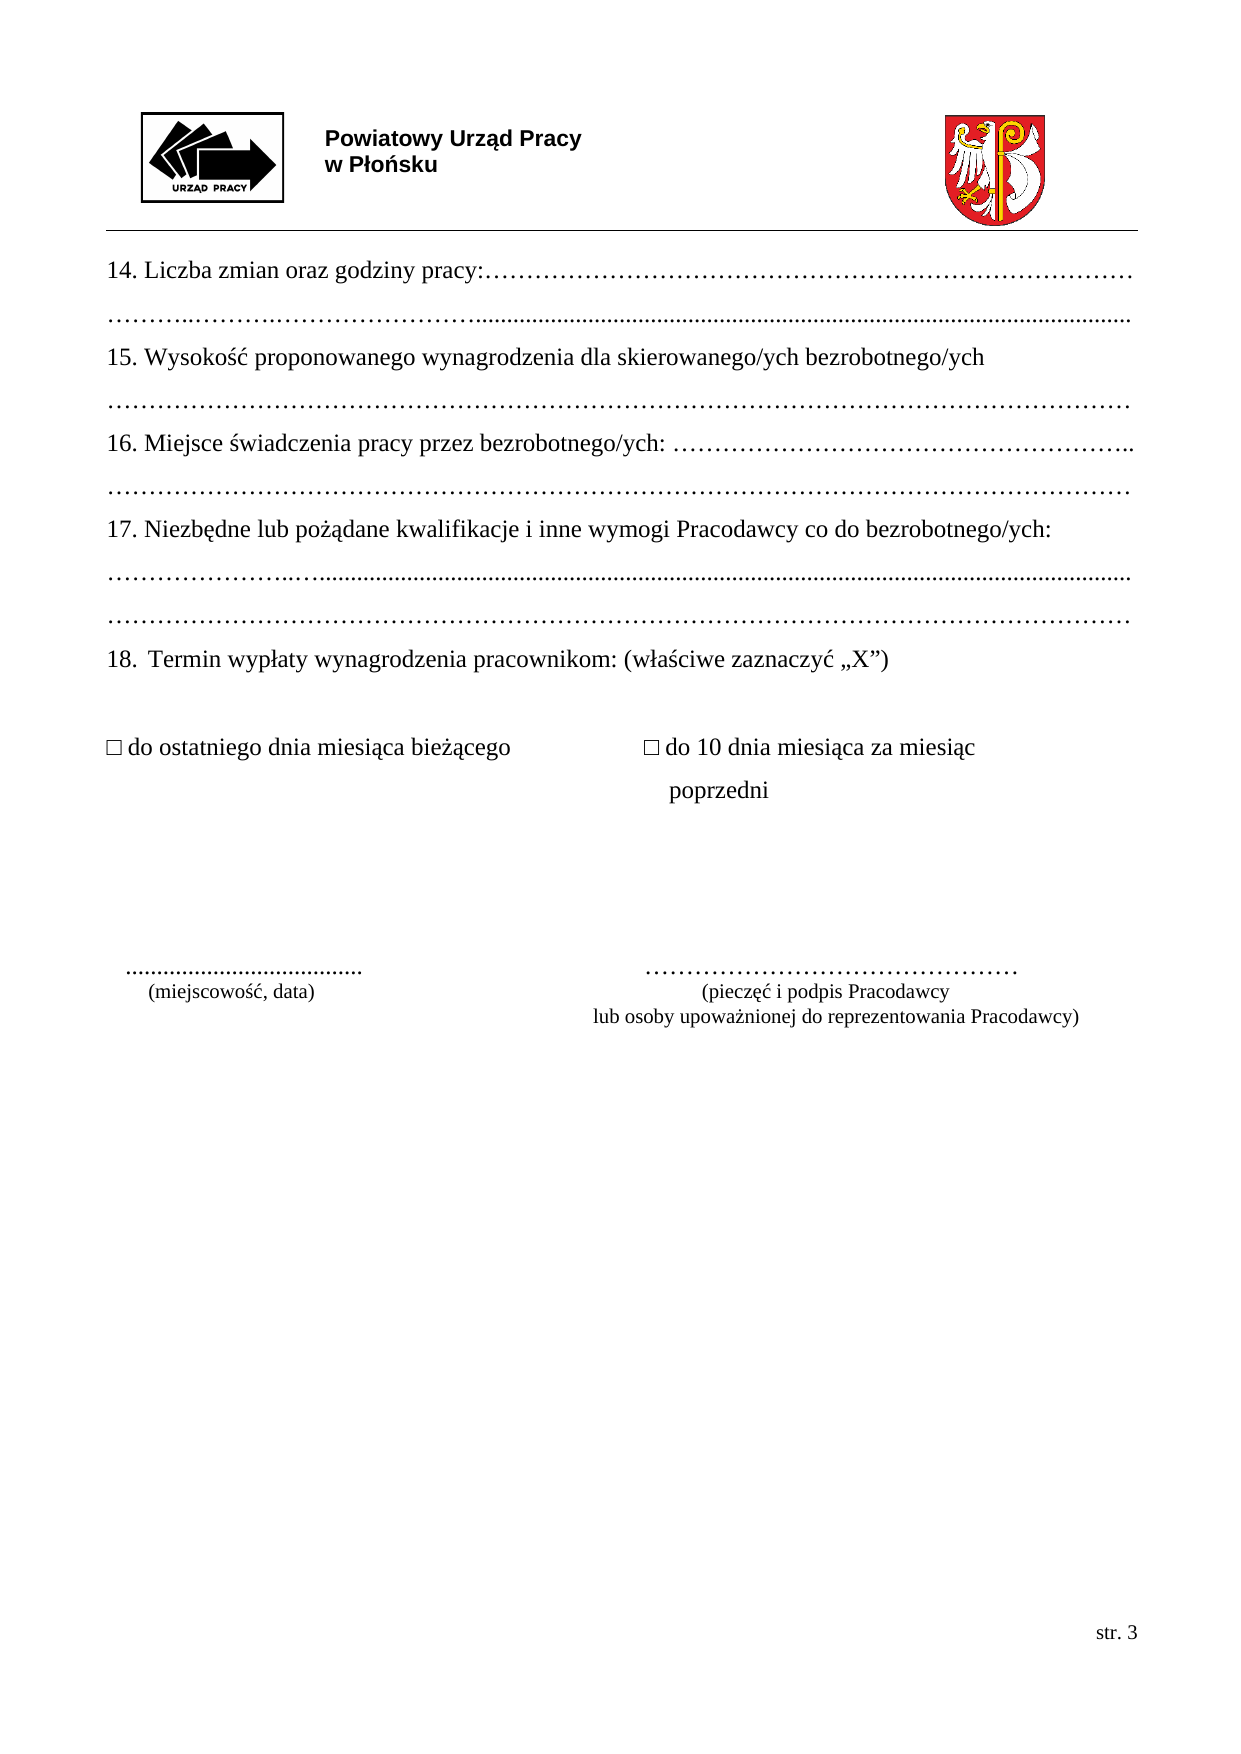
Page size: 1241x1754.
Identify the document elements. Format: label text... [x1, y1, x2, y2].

picture [140, 112, 285, 203]
text (miejscowość, data) (pieczęć i podpis Pracodawcy [106, 979, 1137, 1003]
text □ do ostatniego dnia miesiąca bieżącego □ do 10 dnia miesiąca za miesiąc [106, 732, 1137, 761]
text poprzedni [106, 776, 1137, 804]
text ...................................... ……………………………………… [106, 951, 1137, 979]
text 14. Liczba zmian oraz godziny pracy:…………………………………………………………………… ………..……….……………………......................................................................................................... [106, 256, 1137, 327]
text 17. Niezbędne lub pożądane kwalifikacje i inne wymogi Pracodawcy co do bezrobotnego/ych: …………………..….................................................................................................................................. [106, 514, 1137, 586]
picture [945, 115, 1045, 226]
text 18. Termin wypłaty wynagrodzenia pracownikom: (właściwe zaznaczyć „X”) [106, 644, 1137, 672]
text 15. Wysokość proponowanego wynagrodzenia dla skierowanego/ych bezrobotnego/ych …………………………………………………………………………………………………………… [106, 342, 1137, 414]
text …………………………………………………………………………………………………………… [106, 471, 1137, 500]
text …………………………………………………………………………………………………………… [106, 601, 1137, 629]
text 16. Miejsce świadczenia pracy przez bezrobotnego/ych: ……………………………………………….. [106, 428, 1137, 457]
text lub osoby upoważnionej do reprezentowania Pracodawcy) [106, 1003, 1137, 1028]
